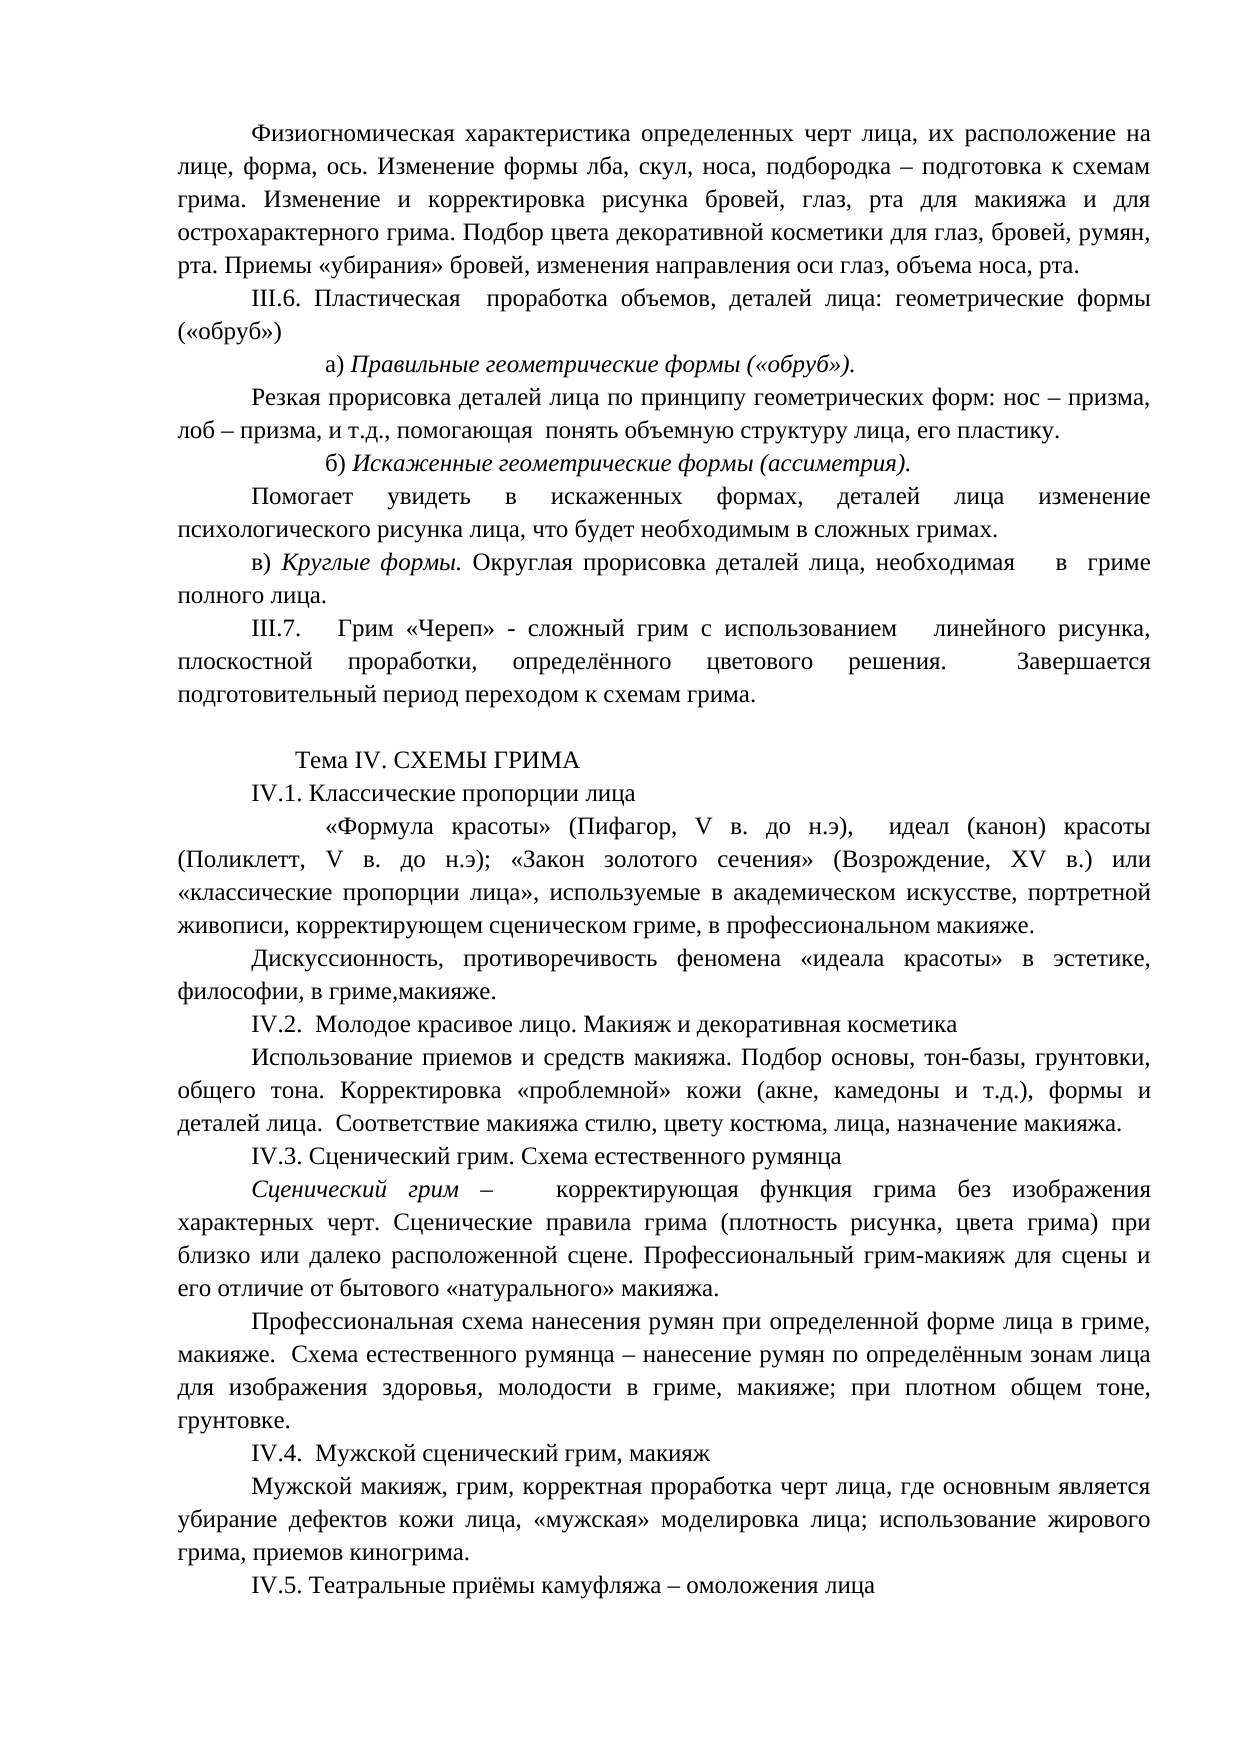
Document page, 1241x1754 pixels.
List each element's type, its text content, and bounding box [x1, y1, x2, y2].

text «Формула красоты» (Пифагор, V в. до н.э), идеал (канон) красоты (Поликлетт, V в. до н.э); «Закон золотого сечения» (Возрождение, ХV в.) или «классические пропорции лица», используемые в академическом искусстве, портретной живописи, корректирующем сценическом гриме, в профессиональном макияже. [177, 811, 1152, 939]
text Сценический грим – корректирующая функция грима без изображения характерных черт. Сценические правила грима (плотность рисунка, цвета грима) при близко или далеко расположенной сцене. Профессиональный грим-макияж для сцены и его отличие от бытового «натурального» макияжа. [177, 1174, 1152, 1302]
text Физиогномическая характеристика определенных черт лица, их расположение на лице, форма, ось. Изменение формы лба, скул, носа, подбородка – подготовка к схемам грима. Изменение и корректировка рисунка бровей, глаз, рта для макияжа и для острохарактерного грима. Подбор цвета декоративной косметики для глаз, бровей, румян, рта. Приемы «убирания» бровей, изменения направления оси глаз, объема носа, рта. [177, 118, 1152, 279]
text Мужской макияж, грим, корректная проработка черт лица, где основным является убирание дефектов кожи лица, «мужская» моделировка лица; использование жирового грима, приемов киногрима. [177, 1471, 1152, 1566]
text Профессиональная схема нанесения румян при определенной форме лица в гриме, макияже. Схема естественного румянца – нанесение румян по определённым зонам лица для изображения здоровья, молодости в гриме, макияже; при плотном общем тоне, грунтовке. [177, 1306, 1152, 1434]
text IV.2. Молодое красивое лицо. Макияж и декоративная косметика [177, 1009, 1152, 1038]
text в) Круглые формы. Округлая прорисовка деталей лица, необходимая в гриме полного лица. [177, 547, 1152, 609]
text Резкая прорисовка деталей лица по принципу геометрических форм: нос – призма, лоб – призма, и т.д., помогающая понять объемную структуру лица, его пластику. [177, 382, 1152, 444]
text IV.1. Классические пропорции лица [177, 778, 1152, 807]
text III.6. Пластическая проработка объемов, деталей лица: геометрические формы («обруб») [177, 283, 1152, 345]
text б) Искаженные геометрические формы (ассиметрия). [177, 448, 1152, 477]
text IV.5. Театральные приёмы камуфляжа – омоложения лица [177, 1570, 1152, 1599]
text а) Правильные геометрические формы («обруб»). [177, 349, 1152, 378]
text IV.3. Сценический грим. Схема естественного румянца [177, 1141, 1152, 1170]
text Дискуссионность, противоречивость феномена «идеала красоты» в эстетике, философии, в гриме,макияже. [177, 943, 1152, 1005]
text IV.4. Мужской сценический грим, макияж [177, 1438, 1152, 1467]
text Тема IV. СХЕМЫ ГРИМА [177, 745, 1152, 773]
text III.7. Грим «Череп» - сложный грим с использованием линейного рисунка, плоскостной проработки, определённого цветового решения. Завершается подготовительный период переходом к схемам грима. [177, 613, 1152, 708]
text Использование приемов и средств макияжа. Подбор основы, тон-базы, грунтовки, общего тона. Корректировка «проблемной» кожи (акне, камедоны и т.д.), формы и деталей лица. Соответствие макияжа стилю, цвету костюма, лица, назначение макияжа. [177, 1042, 1152, 1137]
text Помогает увидеть в искаженных формах, деталей лица изменение психологического рисунка лица, что будет необходимым в сложных гримах. [177, 481, 1152, 543]
